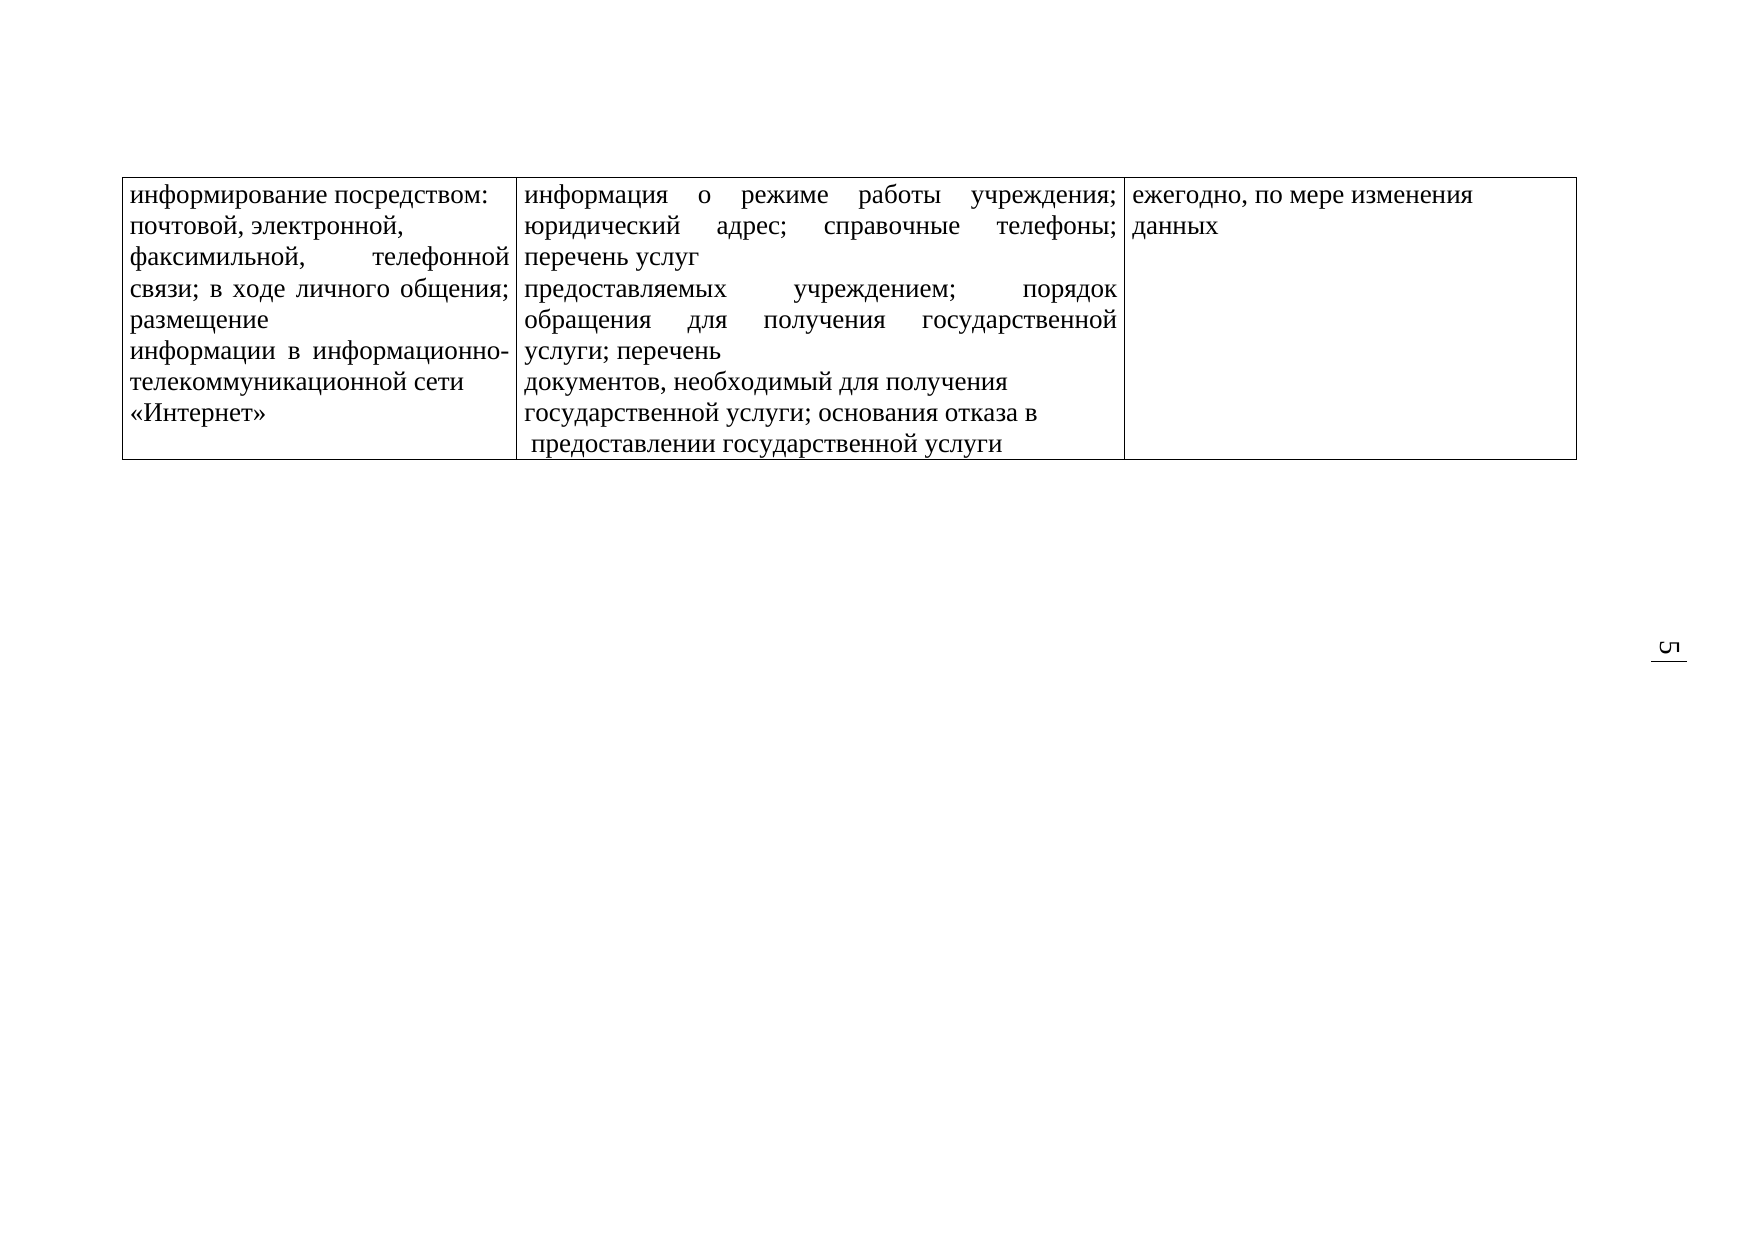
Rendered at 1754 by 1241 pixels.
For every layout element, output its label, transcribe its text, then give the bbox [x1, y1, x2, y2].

table_cell информирование посредством: почтовой, электронной, факсимильной, телефонной связи; в ходе личного общения; размещение информации в информационно-телекоммуникационной сети «Интернет» [123, 178, 516, 458]
table_cell информация о режиме работы учреждения; юридический адрес; справочные телефоны; перечень услуг предоставляемых учреждением; порядок обращения для получения государственной услуги; перечень документов, необходимый для получения государственной услуги; основания отказа в предоставлении государственной услуги [517, 178, 1124, 458]
table_cell ежегодно, по мере изменения данных [1125, 178, 1576, 458]
